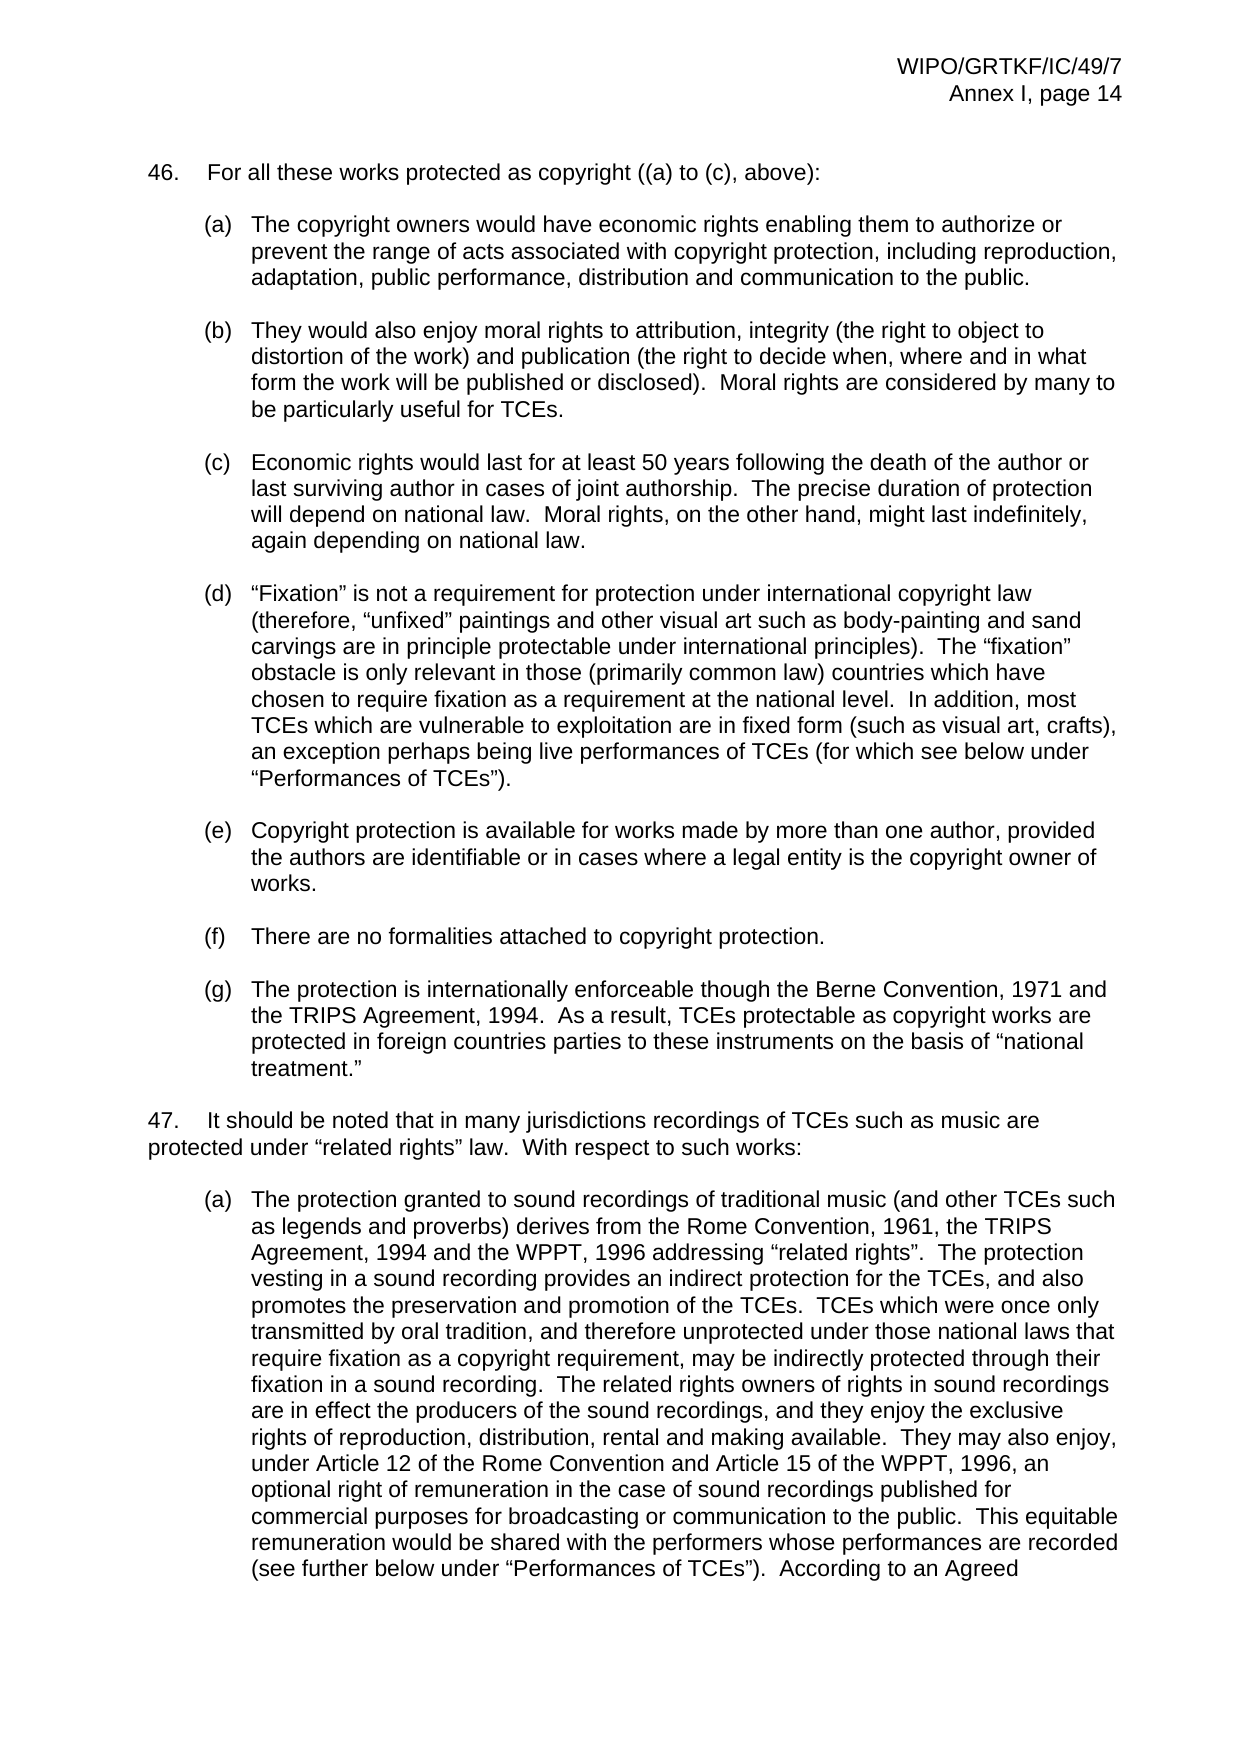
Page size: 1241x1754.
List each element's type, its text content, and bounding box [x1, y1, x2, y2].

list The copyright owners would have economic rights enabling them to authorize or prevent the range of acts associated with copyright protection, including reproduction, adaptation, public performance, distribution and communication to the public. [204, 211, 1122, 290]
list The protection is internationally enforceable though the Berne Convention, 1971 and the TRIPS Agreement, 1994. As a result, TCEs protectable as copyright works are protected in foreign countries parties to these instruments on the basis of “national treatment.” [204, 976, 1122, 1081]
list For all these works protected as copyright ((a) to (c), above): [148, 158, 1122, 185]
list They would also enjoy moral rights to attribution, integrity (the right to object to distortion of the work) and publication (the right to decide when, where and in what form the work will be published or disclosed). Moral rights are considered by many to be particularly useful for TCEs. [204, 317, 1122, 422]
list There are no formalities attached to copyright protection. [204, 923, 1122, 949]
list “Fixation” is not a requirement for protection under international copyright law (therefore, “unfixed” paintings and other visual art such as body-painting and sand carvings are in principle protectable under international principles). The “fixation” obstacle is only relevant in those (primarily common law) countries which have chosen to require fixation as a requirement at the national level. In addition, most TCEs which are vulnerable to exploitation are in fixed form (such as visual art, crafts), an exception perhaps being live performances of TCEs (for which see below under “Performances of TCEs”). [204, 580, 1122, 791]
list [204, 1186, 1122, 1582]
list Economic rights would last for at least 50 years following the death of the author or last surviving author in cases of joint authorship. The precise duration of protection will depend on national law. Moral rights, on the other hand, might last indefinitely, again depending on national law. [204, 448, 1122, 554]
list It should be noted that in many jurisdictions recordings of TCEs such as music are protected under “related rights” law. With respect to such works: [148, 1107, 1122, 1160]
list Copyright protection is available for works made by more than one author, provided the authors are identifiable or in cases where a legal entity is the copyright owner of works. [204, 817, 1122, 896]
